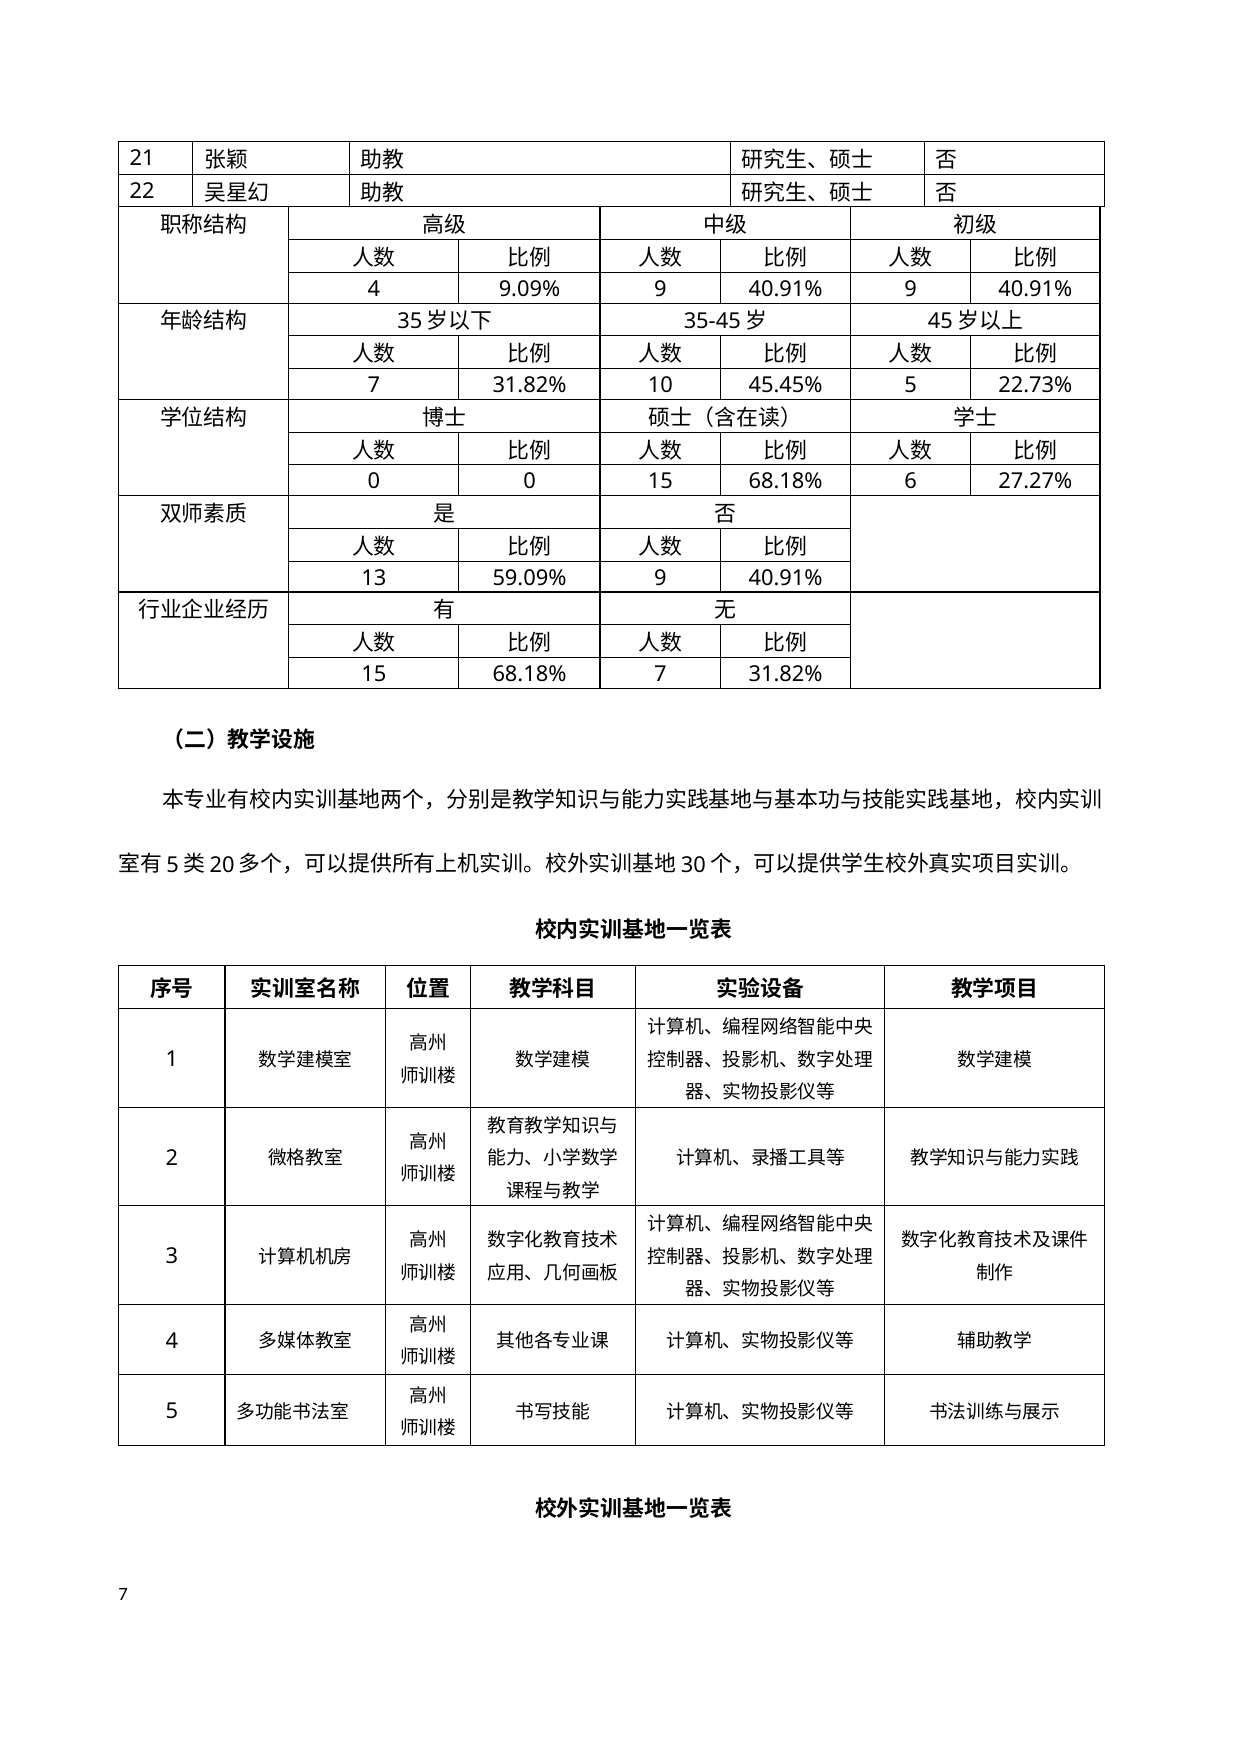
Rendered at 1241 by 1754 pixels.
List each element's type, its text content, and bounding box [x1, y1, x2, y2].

table_cell 人数 [601, 625, 720, 657]
table_cell 10 [601, 369, 720, 399]
table_cell 31.82% [721, 658, 850, 688]
table_cell 2 [119, 1108, 224, 1205]
table_cell 比例 [459, 625, 599, 657]
table_cell 35岁以下 [289, 304, 599, 335]
table_cell 吴星幻 [193, 175, 349, 206]
table_cell 博士 [289, 400, 599, 432]
table_header 教学项目 [885, 966, 1104, 1008]
table_cell 否 [925, 142, 1104, 173]
table_cell 15 [601, 465, 720, 495]
table_cell 硕士（含在读） [601, 400, 850, 432]
table_cell 3 [119, 1206, 224, 1304]
table_cell 其他各专业课 [471, 1305, 635, 1374]
table_cell 教学知识与能力实践 [885, 1108, 1104, 1205]
table_header 教学科目 [471, 966, 635, 1008]
table_cell 7 [289, 369, 458, 399]
table_cell 研究生、硕士 [731, 175, 924, 206]
table_cell 45.45% [721, 369, 850, 399]
table_cell 助教 [350, 142, 730, 173]
table_cell 6 [851, 465, 970, 495]
table_cell 人数 [851, 336, 970, 368]
table_cell 21 [119, 142, 192, 173]
table_cell 年龄结构 [119, 304, 288, 399]
table_cell 22 [119, 175, 192, 206]
table_cell 是 [289, 496, 599, 528]
table_cell 人数 [851, 240, 970, 272]
table_cell 比例 [971, 433, 1099, 464]
table_cell 1 [119, 1009, 224, 1107]
table_cell 人数 [289, 625, 458, 657]
table_cell 学士 [851, 400, 1099, 432]
table_cell 高级 [289, 207, 599, 239]
table_cell 职称结构 [119, 207, 288, 302]
table_cell 0 [289, 465, 458, 495]
table_cell 高州 师训楼 [386, 1009, 470, 1107]
table_cell 9.09% [459, 273, 599, 302]
table_cell 比例 [459, 433, 599, 464]
table_cell 助教 [350, 175, 730, 206]
table_cell 人数 [289, 336, 458, 368]
table_cell 40.91% [971, 273, 1099, 302]
table_cell 计算机机房 [226, 1206, 385, 1304]
table_cell 0 [459, 465, 599, 495]
table_cell 40.91% [721, 273, 850, 302]
table_cell 行业企业经历 [119, 593, 288, 688]
table_cell 计算机、实物投影仪等 [636, 1305, 884, 1374]
table_cell 比例 [971, 240, 1099, 272]
table_cell 59.09% [459, 562, 599, 591]
table_header 序号 [119, 966, 224, 1008]
table_cell [851, 593, 1099, 688]
table_cell 数学建模室 [226, 1009, 385, 1107]
table_cell 人数 [851, 433, 970, 464]
table_cell 无 [601, 593, 850, 624]
table_cell 15 [289, 658, 458, 688]
table_cell 比例 [971, 336, 1099, 368]
table_cell 35-45岁 [601, 304, 850, 335]
text 校内实训基地一览表 [118, 899, 1104, 964]
table_cell 人数 [601, 240, 720, 272]
table_header 实训室名称 [226, 966, 385, 1008]
table_cell 高州 师训楼 [386, 1305, 470, 1374]
table_cell 微格教室 [226, 1108, 385, 1205]
table_cell 数字化教育技术应用、几何画板 [471, 1206, 635, 1304]
table_cell 否 [601, 496, 850, 528]
table_cell 初级 [851, 207, 1099, 239]
table_cell 研究生、硕士 [731, 142, 924, 173]
table_cell 书法训练与展示 [885, 1375, 1104, 1445]
table_cell 双师素质 [119, 496, 288, 591]
table_cell 计算机、实物投影仪等 [636, 1375, 884, 1445]
table_cell 5 [119, 1375, 224, 1445]
table_cell 比例 [721, 625, 850, 657]
table_cell 45岁以上 [851, 304, 1099, 335]
table_cell 张颖 [193, 142, 349, 173]
table_cell 高州 师训楼 [386, 1375, 470, 1445]
table_cell 比例 [721, 336, 850, 368]
table_cell 5 [851, 369, 970, 399]
table_cell 31.82% [459, 369, 599, 399]
table_cell 22.73% [971, 369, 1099, 399]
text 本专业有校内实训基地两个，分别是教学知识与能力实践基地与基本功与技能实践基地，校内实训室有5类20多个，可以提供所有上机实训。校外实训基地30个，可以提供学生校外真实项目实训。 [118, 769, 1104, 899]
table_cell 7 [601, 658, 720, 688]
table_cell 数学建模 [471, 1009, 635, 1107]
table_header 实验设备 [636, 966, 884, 1008]
table_cell 比例 [721, 529, 850, 561]
table_cell 数字化教育技术及课件制作 [885, 1206, 1104, 1304]
table_cell 40.91% [721, 562, 850, 591]
table_cell 中级 [601, 207, 850, 239]
table_cell 68.18% [721, 465, 850, 495]
table_cell 高州 师训楼 [386, 1206, 470, 1304]
table_cell 否 [925, 175, 1104, 206]
table_cell 9 [851, 273, 970, 302]
table_cell 13 [289, 562, 458, 591]
table_cell 9 [601, 273, 720, 302]
table_cell 27.27% [971, 465, 1099, 495]
table_cell 多功能书法室 [226, 1375, 385, 1445]
table_cell 人数 [601, 433, 720, 464]
table_cell 比例 [721, 240, 850, 272]
table_cell 有 [289, 593, 599, 624]
table_cell 学位结构 [119, 400, 288, 495]
table_cell 计算机、录播工具等 [636, 1108, 884, 1205]
table_cell 多媒体教室 [226, 1305, 385, 1374]
table_header 位置 [386, 966, 470, 1008]
table_cell 计算机、编程网络智能中央控制器、投影机、数字处理器、实物投影仪等 [636, 1206, 884, 1304]
table_cell 比例 [721, 433, 850, 464]
table_cell 人数 [289, 240, 458, 272]
table_cell 人数 [601, 529, 720, 561]
text （二）教学设施 [118, 721, 1104, 754]
table_cell 4 [289, 273, 458, 302]
table_cell 比例 [459, 240, 599, 272]
table_cell 比例 [459, 529, 599, 561]
table_cell [851, 496, 1099, 591]
table_cell 4 [119, 1305, 224, 1374]
table_cell 计算机、编程网络智能中央控制器、投影机、数字处理器、实物投影仪等 [636, 1009, 884, 1107]
table_cell 数学建模 [885, 1009, 1104, 1107]
table_cell 9 [601, 562, 720, 591]
text 校外实训基地一览表 [162, 1478, 1104, 1543]
table_cell 人数 [601, 336, 720, 368]
table_cell 书写技能 [471, 1375, 635, 1445]
table_cell 人数 [289, 529, 458, 561]
table_cell 辅助教学 [885, 1305, 1104, 1374]
table_cell 高州 师训楼 [386, 1108, 470, 1205]
table_cell 人数 [289, 433, 458, 464]
table_cell 68.18% [459, 658, 599, 688]
table_cell 教育教学知识与能力、小学数学课程与教学 [471, 1108, 635, 1205]
table_cell 比例 [459, 336, 599, 368]
